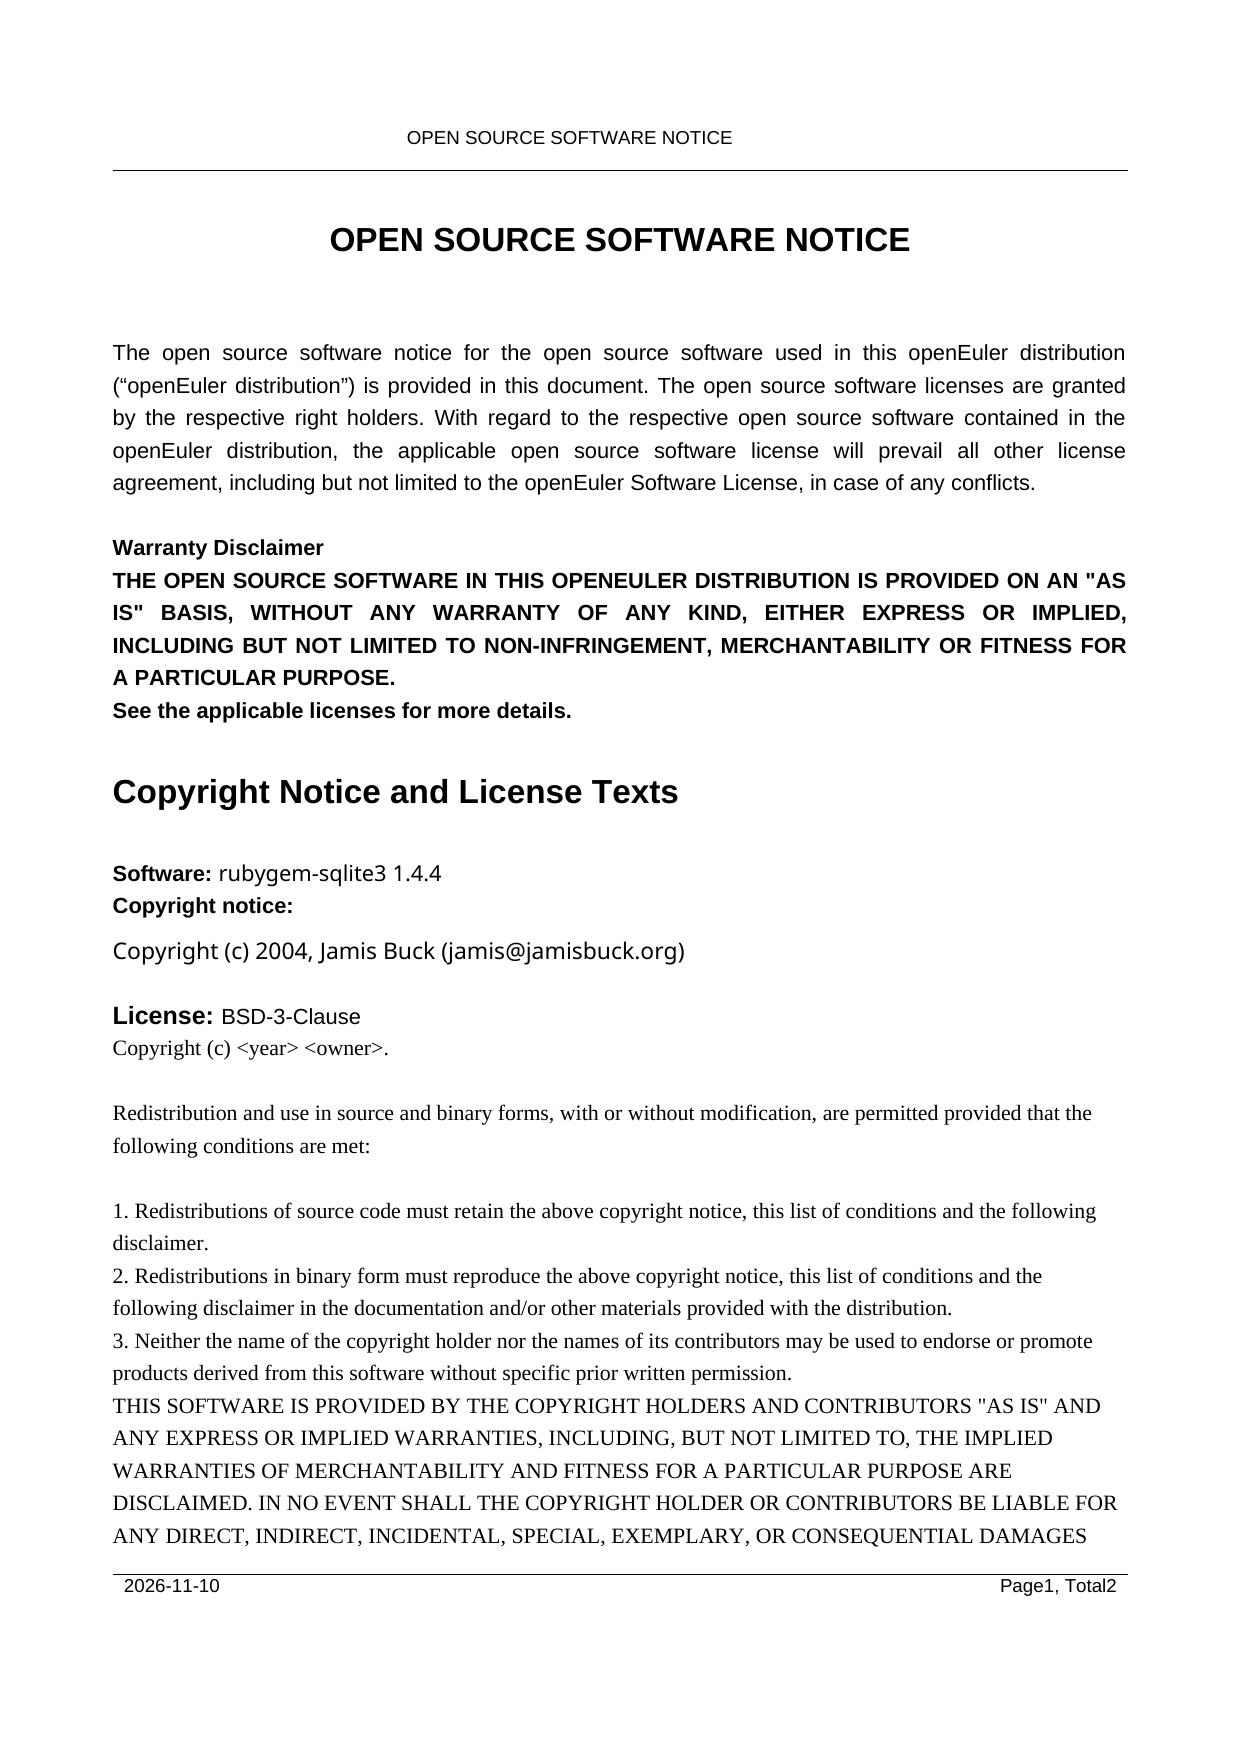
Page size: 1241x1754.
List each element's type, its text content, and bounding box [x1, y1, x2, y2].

text Copyright Notice and License Texts [112, 759, 1128, 824]
text Copyright notice: [112, 889, 1128, 921]
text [112, 1031, 1128, 1551]
text OPEN SOURCE SOFTWARE NOTICE [112, 206, 1128, 271]
text Copyright (c) 2004, Jamis Buck (jamis@jamisbuck.org) [112, 934, 1128, 999]
text THE OPEN SOURCE SOFTWARE IN THIS OPENEULER DISTRIBUTION IS PROVIDED ON AN "AS IS" BASIS, WITHOUT ANY WARRANTY OF ANY KIND, EITHER EXPRESS OR IMPLIED, INCLUDING BUT NOT LIMITED TO NON-INFRINGEMENT, MERCHANTABILITY OR FITNESS FOR A PARTICULAR PURPOSE. See the applicable licenses for more details. [112, 564, 1128, 726]
text License: BSD-3-Clause [112, 999, 1128, 1031]
title Software: rubygem-sqlite3 1.4.4 [112, 856, 1128, 889]
text Warranty Disclaimer [112, 531, 1128, 564]
text The open source software notice for the open source software used in this openEuler distribution (“openEuler distribution”) is provided in this document. The open source software licenses are granted by the respective right holders. With regard to the respective open source software contained in the openEuler distribution, the applicable open source software license will prevail all other license agreement, including but not limited to the openEuler Software License, in case of any conflicts. [112, 336, 1128, 499]
